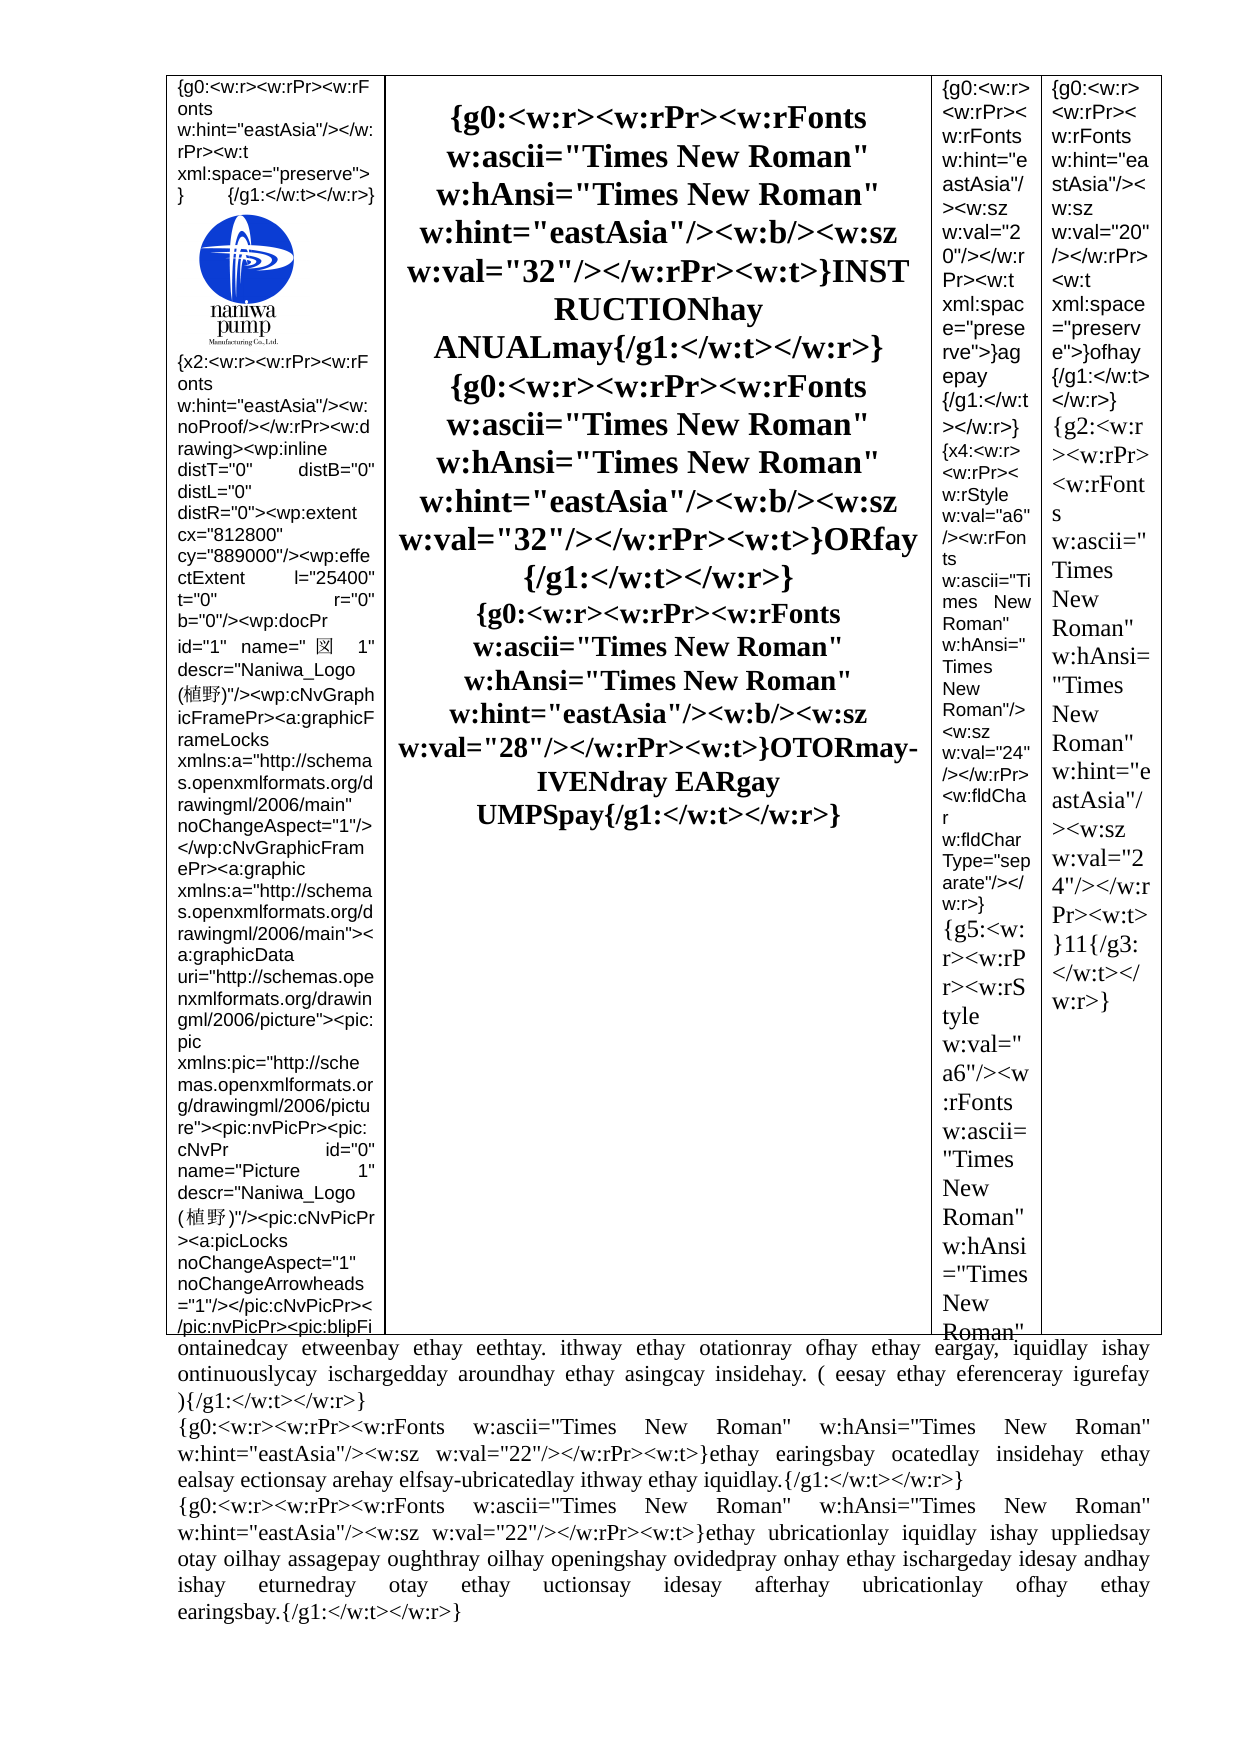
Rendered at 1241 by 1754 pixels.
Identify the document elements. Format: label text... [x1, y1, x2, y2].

picture [177, 205, 311, 352]
text {g0:<w:r><w:rPr><w:rFonts w:ascii="Times New Roman" w:hAnsi="Times New Roman" w:hint="eastAsia"/><w:sz w:val="22"/></w:rPr><w:t>}isthay umppay ashay inhay itshay asingcay onehay etsay ofhay eargay andhay aftshay upportedsay ithway earingsbay andhay iquidlay ishay ontainedcay etweenbay ethay eethtay. ithway ethay otationray ofhay ethay eargay, iquidlay ishay ontinuouslycay ischargedday aroundhay ethay asingcay insidehay. ( eesay ethay eferenceray igurefay ){/g1:</w:t></w:r>} [177, 1335, 1152, 1413]
text {g0:<w:r><w:rPr><w:rFonts w:ascii="Times New Roman" w:hAnsi="Times New Roman" w:hint="eastAsia"/><w:sz w:val="22"/></w:rPr><w:t>}ethay earingsbay ocatedlay insidehay ethay ealsay ectionsay arehay elfsay-ubricatedlay ithway ethay iquidlay.{/g1:</w:t></w:r>} [177, 1413, 1152, 1492]
text {g0:<w:r><w:rPr><w:rFonts w:ascii="Times New Roman" w:hAnsi="Times New Roman" w:hint="eastAsia"/><w:sz w:val="22"/></w:rPr><w:t>}ethay ubricationlay iquidlay ishay uppliedsay otay oilhay assagepay oughthray oilhay openingshay ovidedpray onhay ethay ischargeday idesay andhay ishay eturnedray otay ethay uctionsay idesay afterhay ubricationlay ofhay ethay earingsbay.{/g1:</w:t></w:r>} [177, 1492, 1152, 1624]
